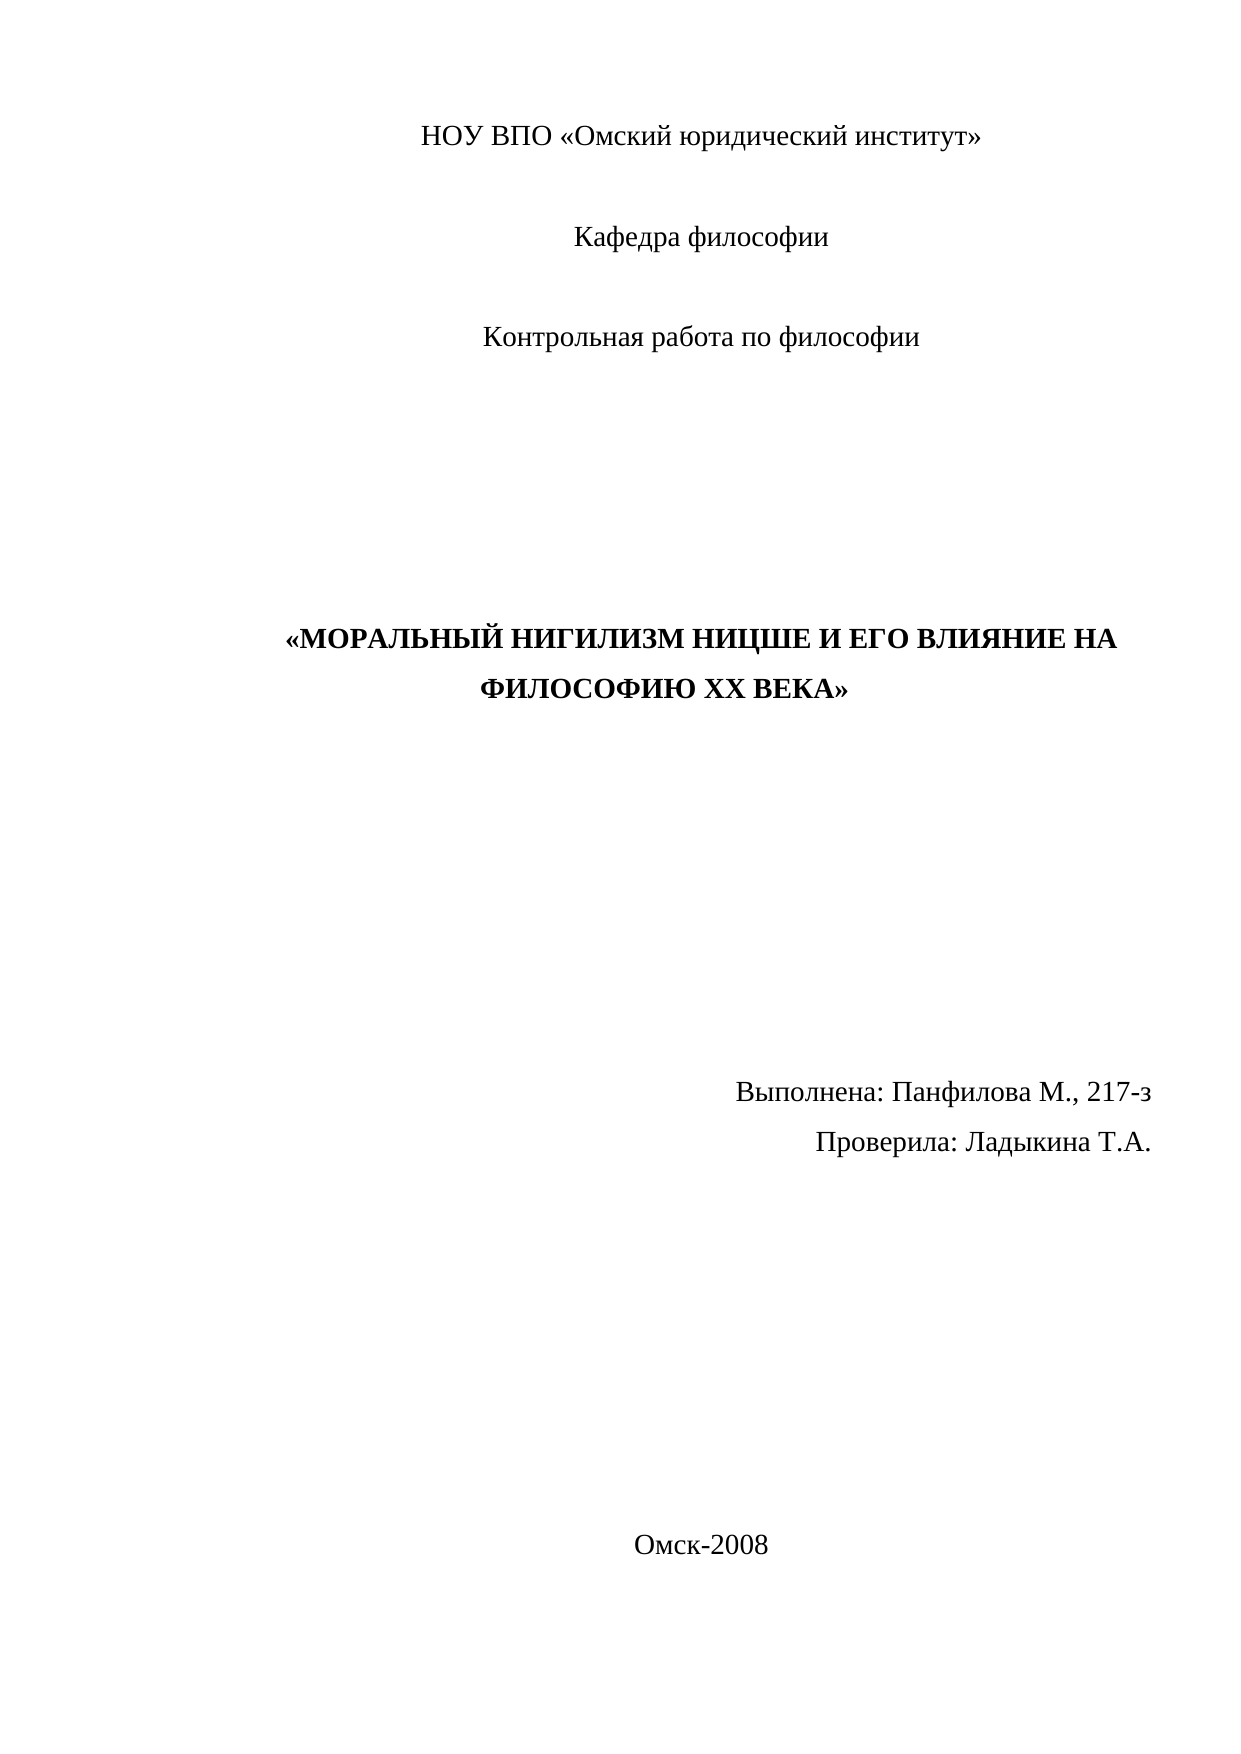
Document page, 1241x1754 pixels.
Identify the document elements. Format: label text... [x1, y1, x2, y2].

text «МОРАЛЬНЫЙ НИГИЛИЗМ НИЦШЕ И ЕГО ВЛИЯНИЕ НА ФИЛОСОФИЮ ΧΧ ВЕКА» [177, 621, 1152, 705]
text Контрольная работа по философии [177, 319, 1152, 353]
text НОУ ВПО «Омский юридический институт» [177, 118, 1152, 152]
text Кафедра философии [177, 219, 1152, 252]
text Выполнена: Панфилова М., 217-з [177, 1074, 1152, 1108]
text Проверила: Ладыкина Т.А. [177, 1124, 1152, 1158]
text Омск-2008 [177, 1527, 1152, 1560]
